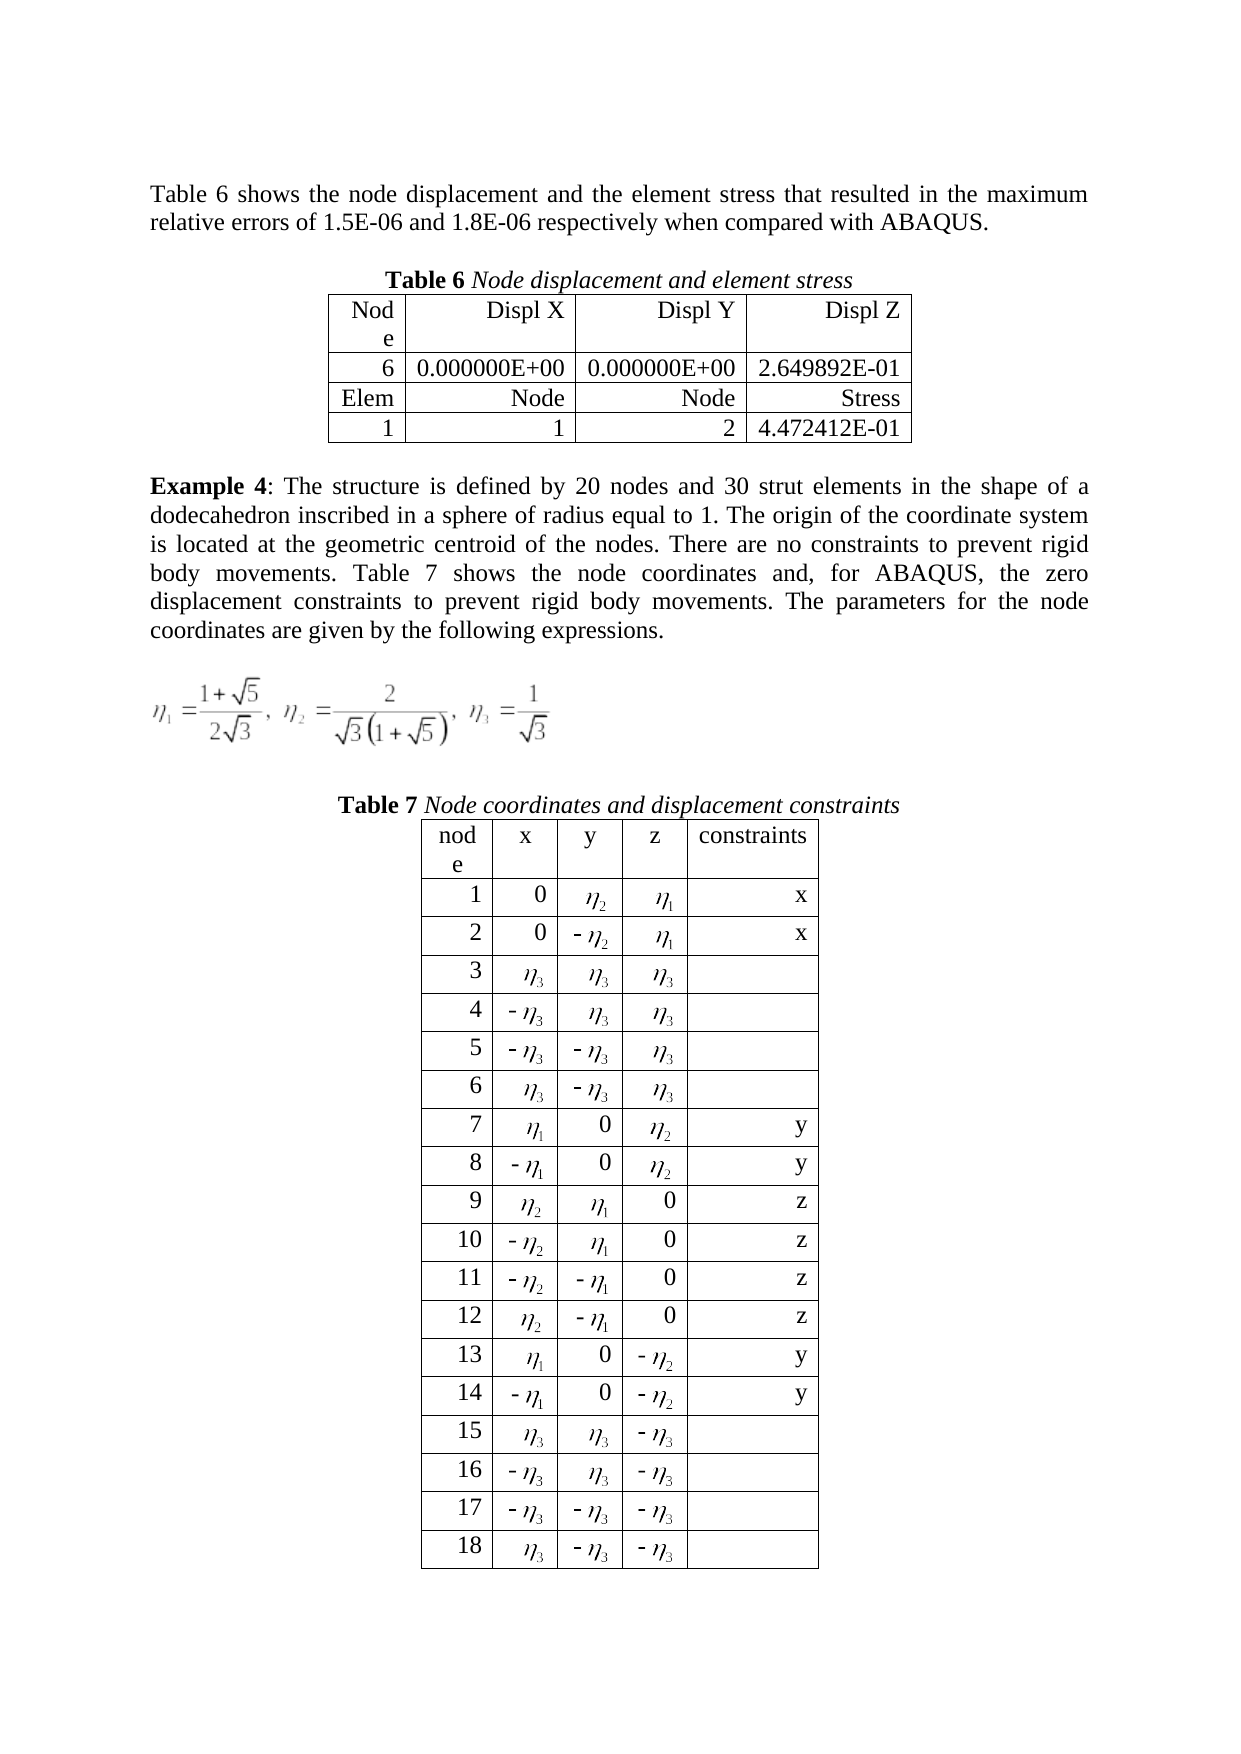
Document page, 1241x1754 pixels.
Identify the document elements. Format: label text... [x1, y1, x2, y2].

table_cell Stress [747, 383, 911, 412]
table_cell 4 [422, 994, 492, 1031]
table_cell 0 [558, 1109, 622, 1146]
table_cell y [688, 1377, 818, 1414]
table_header Displ X [406, 295, 575, 352]
table_cell [688, 1492, 818, 1529]
table_cell Node [576, 383, 746, 412]
table_cell [493, 1339, 557, 1376]
table_cell 9 [422, 1186, 492, 1223]
table_cell [688, 1416, 818, 1453]
table_cell 12 [422, 1301, 492, 1338]
table_cell Elem [329, 383, 405, 412]
table_cell 2 [576, 413, 746, 442]
table_cell [493, 1454, 557, 1491]
table_cell [623, 1339, 687, 1376]
table_cell [558, 1071, 622, 1108]
table_header x [493, 820, 557, 878]
table_cell x [688, 917, 818, 954]
table_cell 3 [422, 956, 492, 993]
table_cell y [688, 1109, 818, 1146]
table_cell [688, 1454, 818, 1491]
table_cell [558, 956, 622, 993]
table_cell [623, 956, 687, 993]
table_cell z [688, 1262, 818, 1299]
table_cell [493, 1032, 557, 1069]
table_cell 0 [493, 879, 557, 916]
table_header y [558, 820, 622, 878]
table_cell [493, 1301, 557, 1338]
table_cell 0 [623, 1262, 687, 1299]
table_cell 0 [558, 1147, 622, 1184]
table_cell [493, 1147, 557, 1184]
table_cell 2.649892E-01 [747, 353, 911, 382]
table_cell [558, 1224, 622, 1261]
table_cell [623, 1416, 687, 1453]
table_header Displ Y [576, 295, 746, 352]
table_cell 2 [422, 917, 492, 954]
table_cell [623, 917, 687, 954]
table_cell [558, 1492, 622, 1529]
table_cell [558, 1262, 622, 1299]
table_cell 6 [422, 1071, 492, 1108]
table_cell [493, 1186, 557, 1223]
table_cell [493, 1416, 557, 1453]
text Table 7 Node coordinates and displacement constraints [150, 791, 1090, 819]
table_cell 8 [422, 1147, 492, 1184]
table_cell [493, 956, 557, 993]
table_cell z [688, 1224, 818, 1261]
table_cell [493, 1531, 557, 1568]
table_cell [623, 1377, 687, 1414]
table_cell 4.472412E-01 [747, 413, 911, 442]
table_cell [623, 1531, 687, 1568]
table_cell 7 [422, 1109, 492, 1146]
table_cell [688, 1531, 818, 1568]
table_cell [493, 1492, 557, 1529]
table_cell x [688, 879, 818, 916]
table_cell 0 [558, 1377, 622, 1414]
table_cell 1 [422, 879, 492, 916]
table_cell [558, 994, 622, 1031]
table_cell [688, 956, 818, 993]
table_cell y [688, 1339, 818, 1376]
table_cell 1 [406, 413, 575, 442]
table_cell [688, 1032, 818, 1069]
table_cell 0 [558, 1339, 622, 1376]
table_cell 5 [422, 1032, 492, 1069]
table_cell [623, 1454, 687, 1491]
table_cell y [688, 1147, 818, 1184]
table_cell [493, 1224, 557, 1261]
table_cell 0 [623, 1301, 687, 1338]
table_cell [493, 1109, 557, 1146]
table_cell 6 [329, 353, 405, 382]
table_cell 0 [623, 1186, 687, 1223]
table_header node [422, 820, 492, 878]
table_cell 13 [422, 1339, 492, 1376]
table_cell z [688, 1186, 818, 1223]
table_header constraints [688, 820, 818, 878]
table_header Node [329, 295, 405, 352]
table_cell [623, 1109, 687, 1146]
table_cell 1 [329, 413, 405, 442]
table_cell [493, 1071, 557, 1108]
text Table 6 shows the node displacement and the element stress that resulted in the maximum relative errors of 1.5E-06 and 1.8E-06 respectively when compared with ABAQUS. [150, 179, 1090, 236]
table_cell [493, 994, 557, 1031]
table_cell [493, 1262, 557, 1299]
table_cell 0 [623, 1224, 687, 1261]
table_cell 17 [422, 1492, 492, 1529]
table_cell 0 [493, 917, 557, 954]
table_cell [493, 1377, 557, 1414]
table_header Displ Z [747, 295, 911, 352]
table_cell 11 [422, 1262, 492, 1299]
table_cell [623, 1032, 687, 1069]
table_header z [623, 820, 687, 878]
table_cell [623, 994, 687, 1031]
table_cell 0.000000E+00 [406, 353, 575, 382]
table_cell 14 [422, 1377, 492, 1414]
text Table 6 Node displacement and element stress [150, 265, 1090, 294]
table_cell [623, 1492, 687, 1529]
table_cell [558, 879, 622, 916]
table_cell [623, 1071, 687, 1108]
table_cell [558, 1301, 622, 1338]
table_cell 18 [422, 1531, 492, 1568]
table_cell [558, 1531, 622, 1568]
table_cell Node [406, 383, 575, 412]
table_cell [623, 879, 687, 916]
table_cell [558, 1454, 622, 1491]
table_cell [558, 1032, 622, 1069]
text Example 4: The structure is defined by 20 nodes and 30 strut elements in the shape of a dodecahedron inscribed in a sphere of radius equal to 1. The origin of the coordinate system is located at the geometric centroid of the nodes. There are no constraints to prevent rigid body movements. Table 7 shows the node coordinates and, for ABAQUS, the zero displacement constraints to prevent rigid body movements. The parameters for the node coordinates are given by the following expressions. [150, 471, 1090, 644]
table_cell [558, 1416, 622, 1453]
table_cell 15 [422, 1416, 492, 1453]
table_cell 0.000000E+00 [576, 353, 746, 382]
table_cell [558, 1186, 622, 1223]
table_cell z [688, 1301, 818, 1338]
table_cell 16 [422, 1454, 492, 1491]
table_cell 10 [422, 1224, 492, 1261]
table_cell [558, 917, 622, 954]
table_cell [623, 1147, 687, 1184]
table_cell [688, 1071, 818, 1108]
table_cell [688, 994, 818, 1031]
